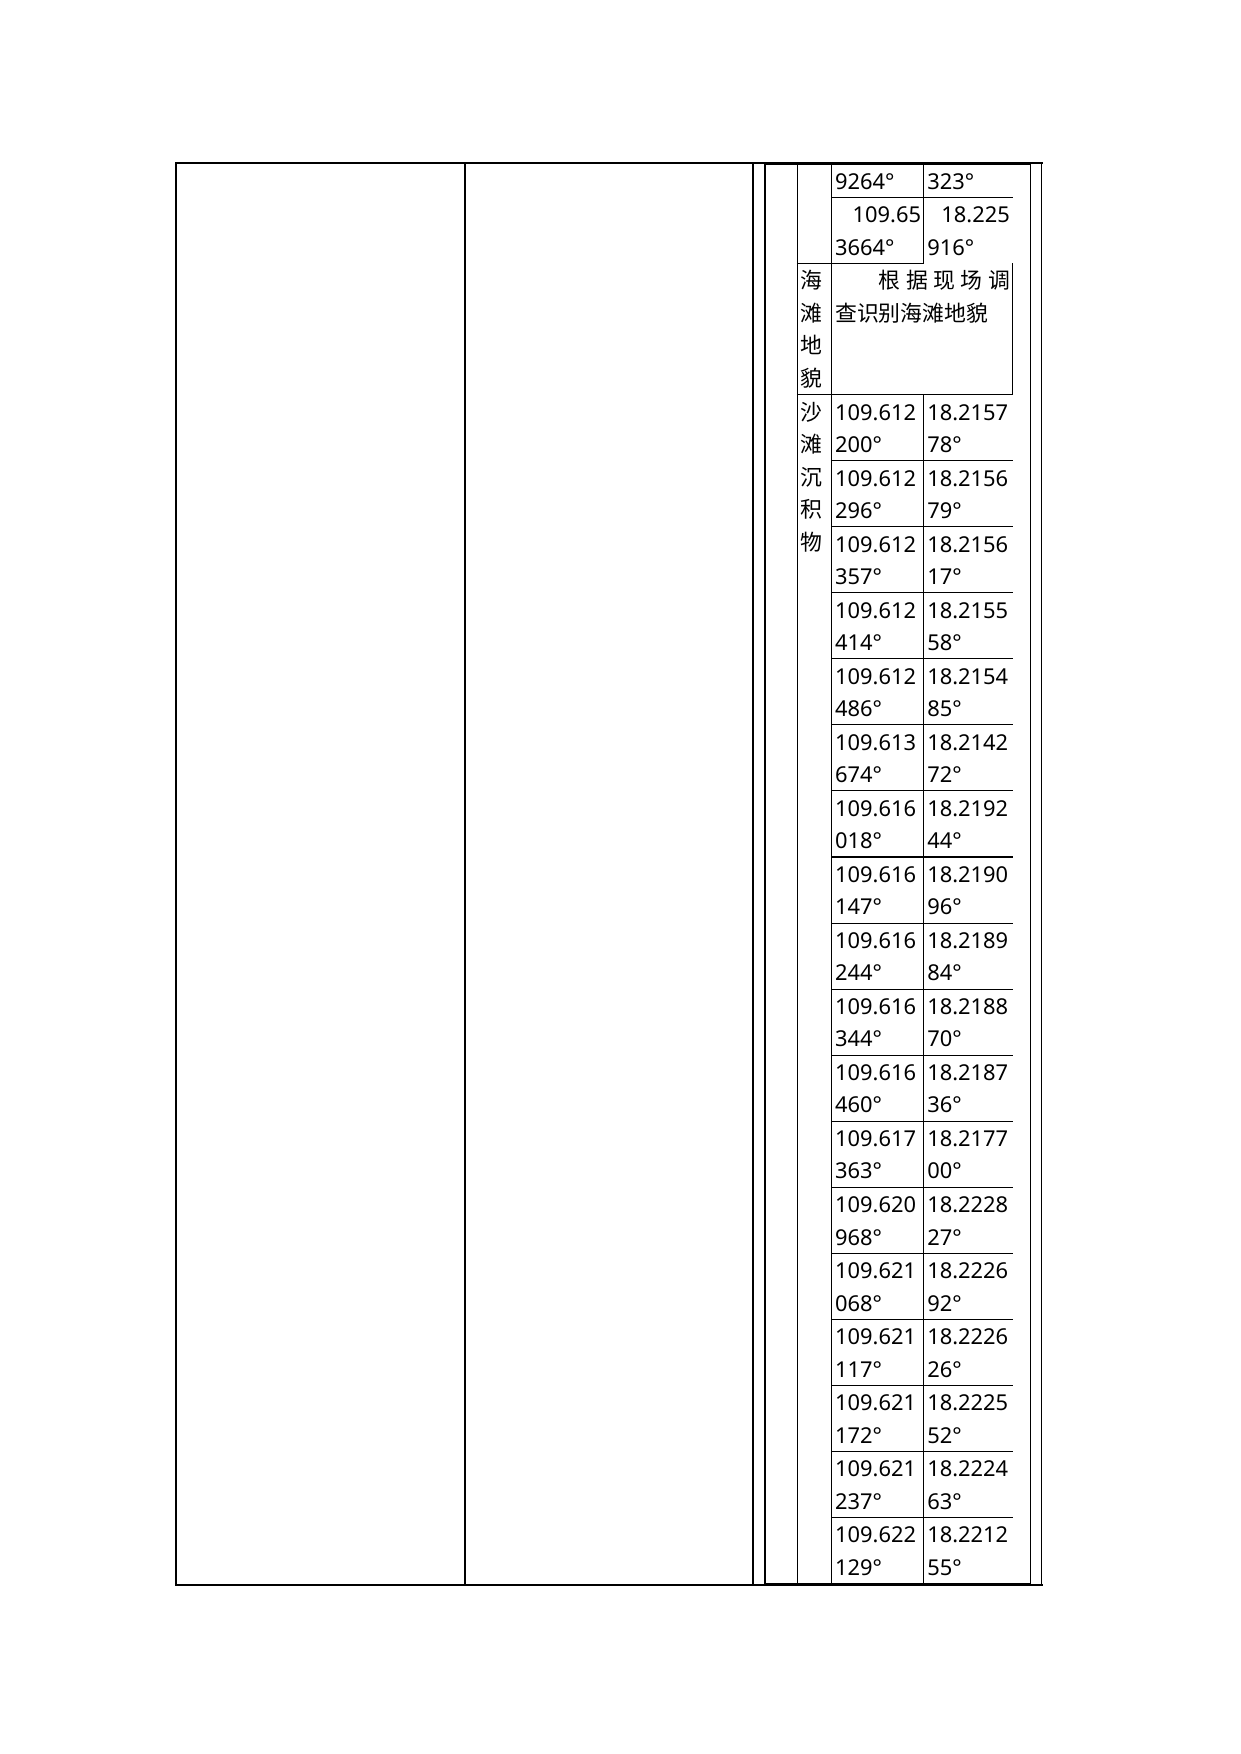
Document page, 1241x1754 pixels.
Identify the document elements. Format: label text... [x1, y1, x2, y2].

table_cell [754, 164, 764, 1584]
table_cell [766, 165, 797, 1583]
table_cell 1 [177, 164, 464, 1584]
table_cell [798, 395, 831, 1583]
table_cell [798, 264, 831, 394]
table_cell ★ [466, 164, 752, 1584]
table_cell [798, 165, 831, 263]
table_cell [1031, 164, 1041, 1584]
